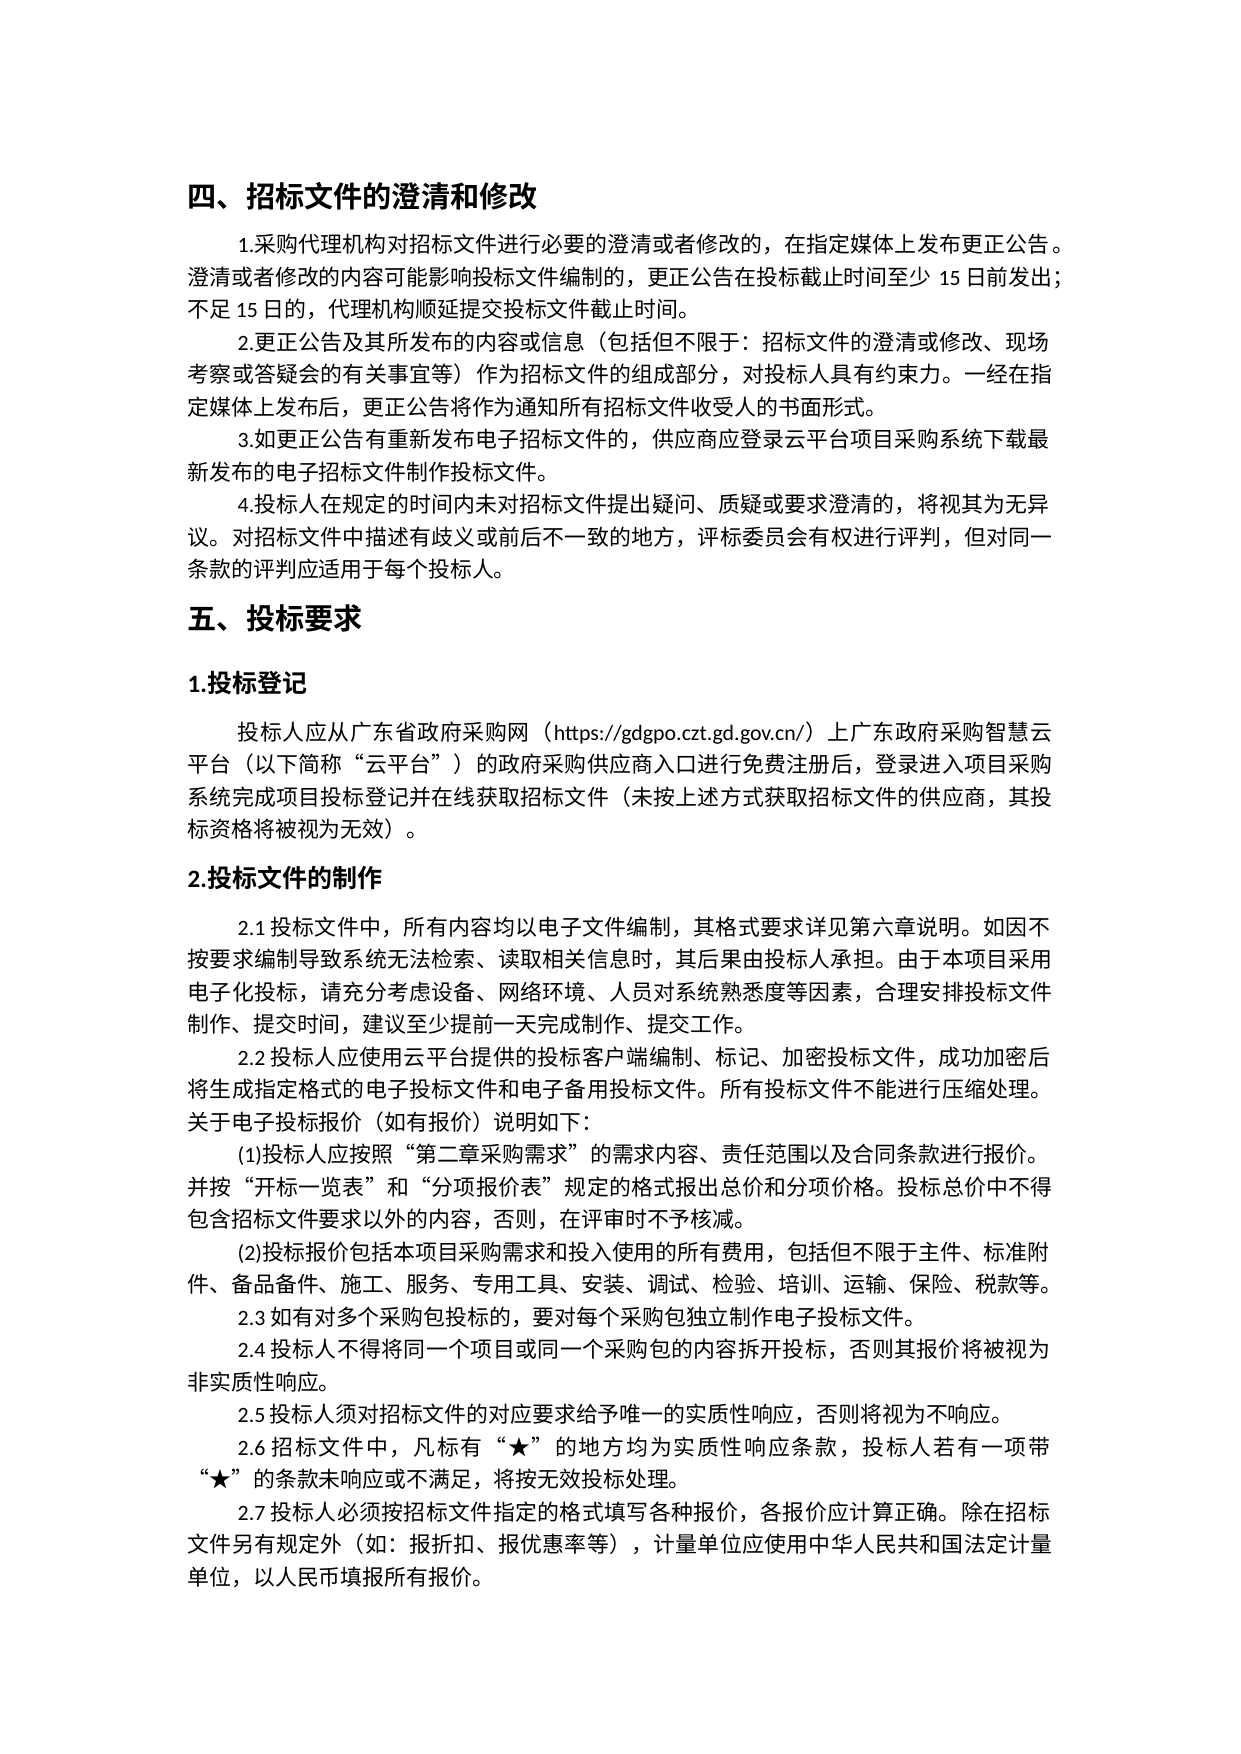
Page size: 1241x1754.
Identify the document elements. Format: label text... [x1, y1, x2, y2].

text 2.更正公告及其所发布的内容或信息（包括但不限于：招标文件的澄清或修改、现场考察或答疑会的有关事宜等）作为招标文件的组成部分，对投标人具有约束力。一经在指定媒体上发布后，更正公告将作为通知所有招标文件收受人的书面形式。 [187, 324, 1053, 422]
text 1.投标登记 [187, 649, 1053, 714]
text 1.采购代理机构对招标文件进行必要的澄清或者修改的，在指定媒体上发布更正公告。澄清或者修改的内容可能影响投标文件编制的，更正公告在投标截止时间至少15日前发出；不足15日的，代理机构顺延提交投标文件截止时间。 [187, 227, 1053, 324]
text 2.7投标人必须按招标文件指定的格式填写各种报价，各报价应计算正确。除在招标文件另有规定外（如：报折扣、报优惠率等），计量单位应使用中华人民共和国法定计量单位，以人民币填报所有报价。 [187, 1494, 1053, 1592]
text 2.1投标文件中，所有内容均以电子文件编制，其格式要求详见第六章说明。如因不按要求编制导致系统无法检索、读取相关信息时，其后果由投标人承担。由于本项目采用电子化投标，请充分考虑设备、网络环境、人员对系统熟悉度等因素，合理安排投标文件制作、提交时间，建议至少提前一天完成制作、提交工作。 [187, 909, 1053, 1039]
text 2.3 如有对多个采购包投标的，要对每个采购包独立制作电子投标文件。 [187, 1299, 1053, 1332]
text 五、投标要求 [187, 584, 1053, 649]
text 2.投标文件的制作 [187, 844, 1053, 909]
text 2.5投标人须对招标文件的对应要求给予唯一的实质性响应，否则将视为不响应。 [187, 1397, 1053, 1429]
text 四、招标文件的澄清和修改 [187, 162, 1053, 227]
text (1)投标人应按照“第二章采购需求”的需求内容、责任范围以及合同条款进行报价。并按“开标一览表”和“分项报价表”规定的格式报出总价和分项价格。投标总价中不得包含招标文件要求以外的内容，否则，在评审时不予核减。 [187, 1137, 1053, 1234]
text 投标人应从广东省政府采购网（https://gdgpo.czt.gd.gov.cn/）上广东政府采购智慧云平台（以下简称“云平台”）的政府采购供应商入口进行免费注册后，登录进入项目采购系统完成项目投标登记并在线获取招标文件（未按上述方式获取招标文件的供应商，其投标资格将被视为无效）。 [187, 714, 1053, 844]
text 2.6招标文件中，凡标有“★”的地方均为实质性响应条款，投标人若有一项带“★”的条款未响应或不满足，将按无效投标处理。 [187, 1429, 1053, 1494]
text 4.投标人在规定的时间内未对招标文件提出疑问、质疑或要求澄清的，将视其为无异议。对招标文件中描述有歧义或前后不一致的地方，评标委员会有权进行评判，但对同一条款的评判应适用于每个投标人。 [187, 487, 1053, 584]
text (2)投标报价包括本项目采购需求和投入使用的所有费用，包括但不限于主件、标准附件、备品备件、施工、服务、专用工具、安装、调试、检验、培训、运输、保险、税款等。 [187, 1234, 1053, 1299]
text 3.如更正公告有重新发布电子招标文件的，供应商应登录云平台项目采购系统下载最新发布的电子招标文件制作投标文件。 [187, 422, 1053, 487]
text 2.2投标人应使用云平台提供的投标客户端编制、标记、加密投标文件，成功加密后将生成指定格式的电子投标文件和电子备用投标文件。所有投标文件不能进行压缩处理。关于电子投标报价（如有报价）说明如下： [187, 1039, 1053, 1137]
text 2.4投标人不得将同一个项目或同一个采购包的内容拆开投标，否则其报价将被视为非实质性响应。 [187, 1332, 1053, 1397]
